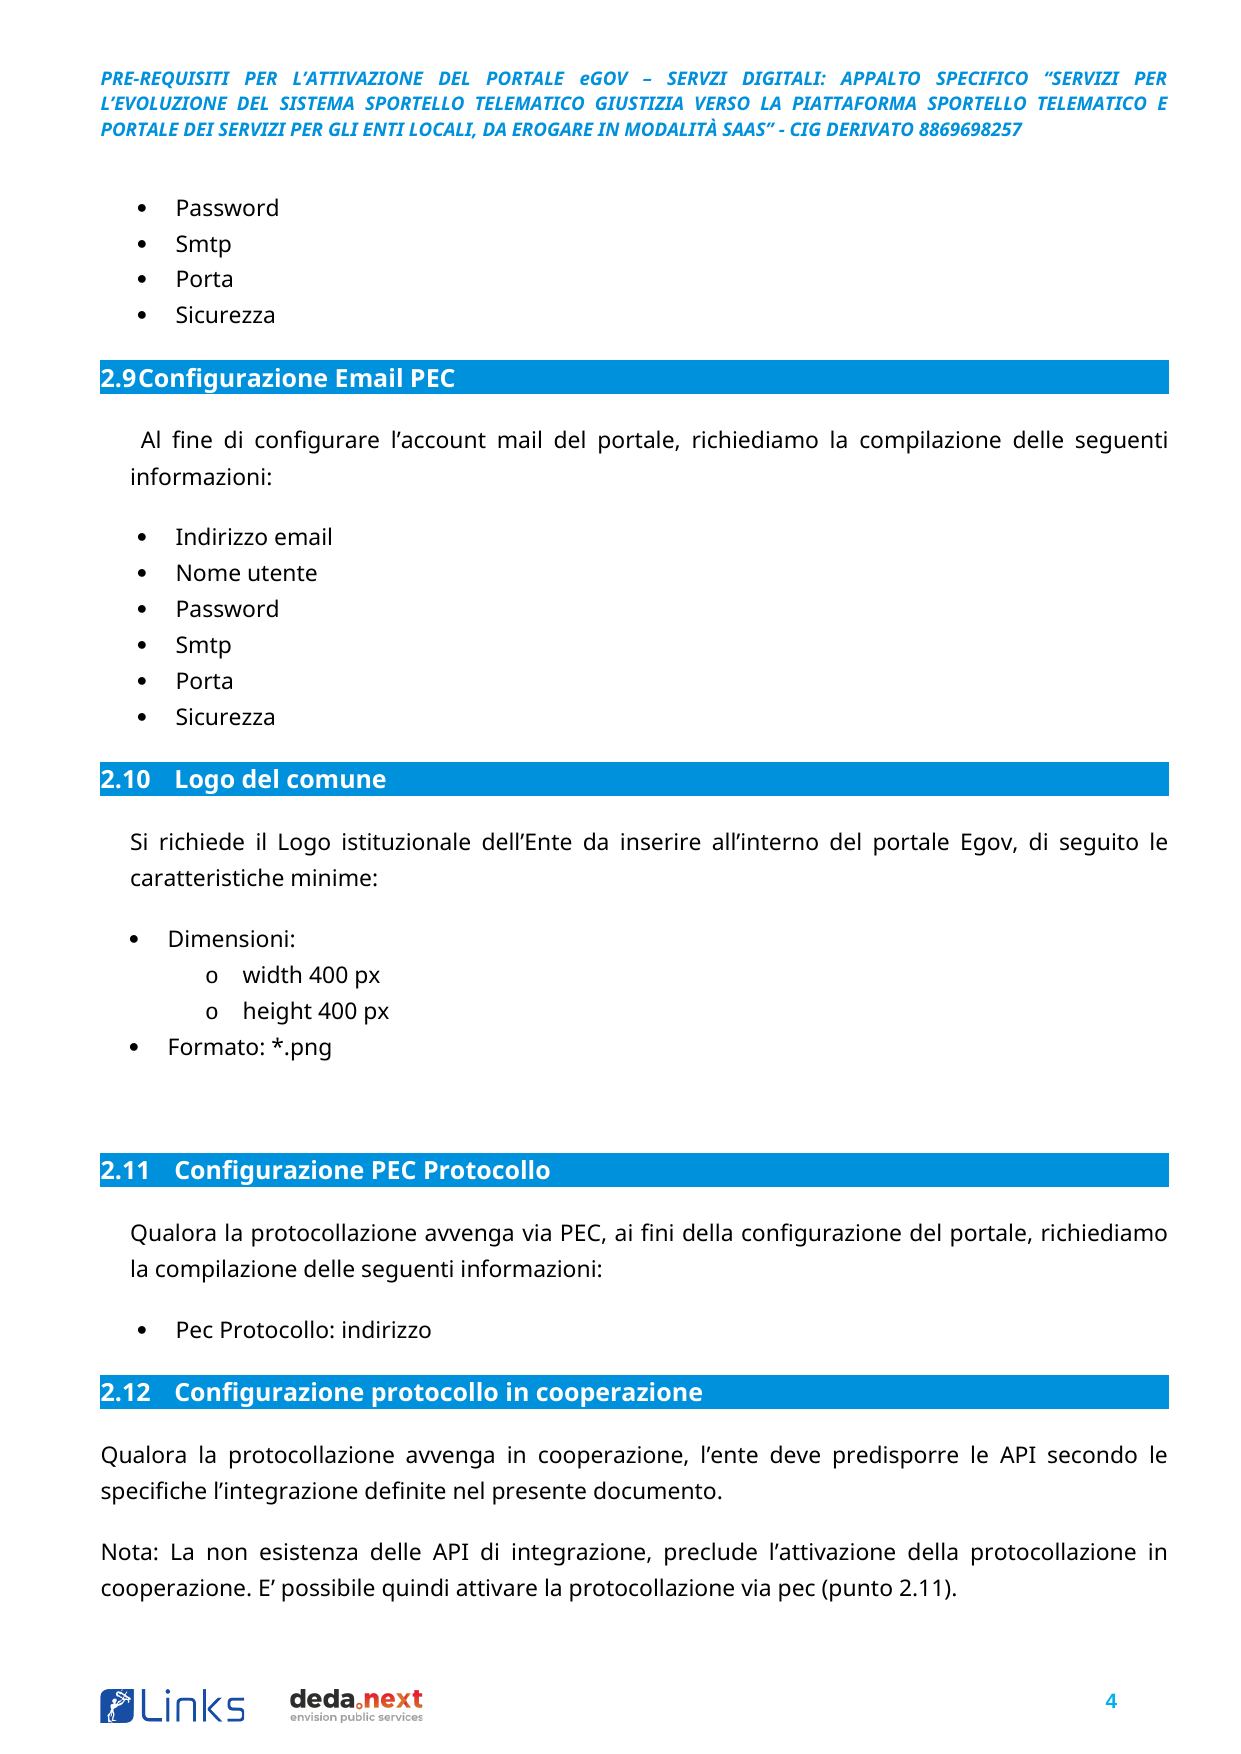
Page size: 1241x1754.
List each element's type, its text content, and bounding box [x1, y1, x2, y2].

list Porta [138, 665, 1169, 696]
list Pec Protocollo: indirizzo [138, 1314, 1169, 1345]
subtitle Configurazione Email PEC [100, 360, 1169, 394]
text Nota: La non esistenza delle API di integrazione, preclude l’attivazione della protocollazione in cooperazione. E’ possibile quindi attivare la protocollazione via pec (punto 2.11). [100, 1536, 1169, 1603]
list Nome utente [138, 557, 1169, 588]
list Porta [138, 263, 1169, 295]
list Sicurezza [138, 299, 1169, 331]
list Indirizzo email [138, 521, 1169, 553]
picture [290, 1689, 423, 1723]
picture [100, 1689, 245, 1723]
text Qualora la protocollazione avvenga via PEC, ai fini della configurazione del portale, richiediamo la compilazione delle seguenti informazioni: [130, 1217, 1169, 1284]
list Sicurezza [138, 701, 1169, 732]
text Qualora la protocollazione avvenga in cooperazione, l’ente deve predisporre le API secondo le specifiche l’integrazione definite nel presente documento. [100, 1439, 1169, 1506]
list height 400 px [205, 995, 1169, 1026]
subtitle Configurazione PEC Protocollo [100, 1153, 1169, 1187]
list Smtp [138, 227, 1169, 259]
list Smtp [138, 629, 1169, 660]
list Password [138, 192, 1169, 223]
text Si richiede il Logo istituzionale dell’Ente da inserire all’interno del portale Egov, di seguito le caratteristiche minime: [130, 826, 1169, 893]
list Dimensioni: [130, 923, 1169, 954]
list Password [138, 593, 1169, 624]
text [130, 424, 1169, 492]
list width 400 px [205, 959, 1169, 990]
list Formato: *.png [130, 1031, 1169, 1062]
subtitle Logo del comune [100, 762, 1169, 796]
subtitle Configurazione protocollo in cooperazione [100, 1375, 1169, 1409]
